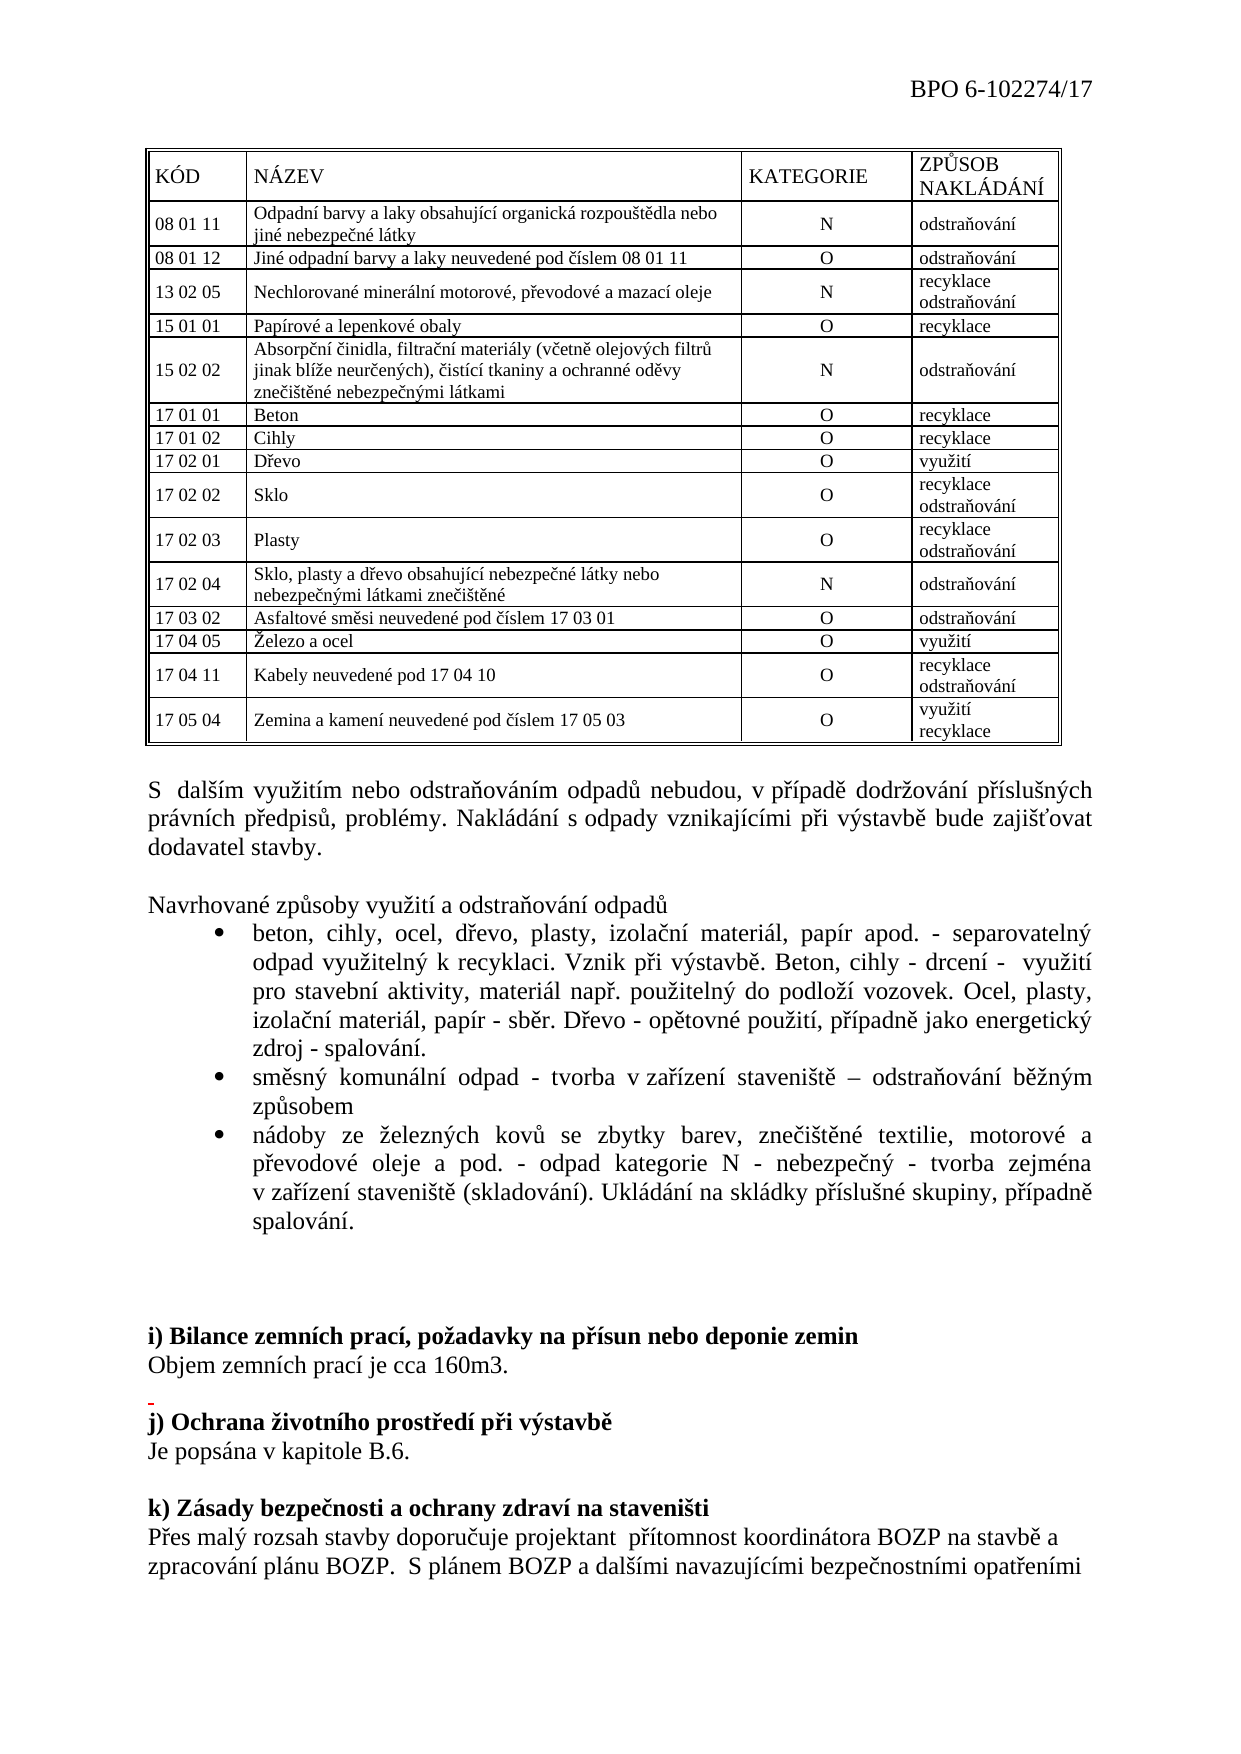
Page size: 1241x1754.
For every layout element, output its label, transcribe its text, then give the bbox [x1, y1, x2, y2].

table_cell odstraňování [913, 338, 1058, 402]
table_cell odstraňování [913, 563, 1058, 606]
table_cell recyklace odstraňování [913, 654, 1058, 697]
table_cell 17 01 01 [150, 404, 246, 425]
table_cell O [742, 315, 911, 336]
table_cell Beton [247, 404, 741, 425]
table_cell 08 01 12 [150, 247, 246, 268]
table_cell O [742, 654, 911, 697]
table_header způsob nakládání [913, 152, 1058, 200]
table_cell Sklo, plasty a dřevo obsahující nebezpečné látky nebo nebezpečnými látkami znečištěné [247, 563, 741, 606]
table_cell 17 03 02 [150, 607, 246, 629]
table_cell recyklace odstraňování [913, 518, 1058, 561]
table_header název [247, 152, 741, 200]
table_cell Železo a ocel [247, 631, 741, 652]
table_cell Papírové a lepenkové obaly [247, 315, 741, 336]
table_cell odstraňování [913, 247, 1058, 268]
text S dalším využitím nebo odstraňováním odpadů nebudou, v případě dodržování příslušných právních předpisů, problémy. Nakládání s odpady vznikajícími při výstavbě bude zajišťovat dodavatel stavby. [148, 775, 1093, 861]
table_cell 15 01 01 [150, 315, 246, 336]
table_cell recyklace [913, 315, 1058, 336]
table_cell Plasty [247, 518, 741, 561]
table_header kód [150, 152, 246, 200]
table_cell O [742, 631, 911, 652]
table_cell využití recyklace [913, 698, 1058, 741]
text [148, 1522, 1093, 1580]
table_cell odstraňování [913, 202, 1058, 245]
table_cell 17 02 04 [150, 563, 246, 606]
table_cell Kabely neuvedené pod 17 04 10 [247, 654, 741, 697]
table_cell odstraňování [913, 607, 1058, 629]
text i) Bilance zemních prací, požadavky na přísun nebo deponie zemin [148, 1321, 1093, 1350]
table_cell O [742, 450, 911, 472]
table_cell recyklace odstraňování [913, 473, 1058, 516]
table_cell O [742, 427, 911, 448]
table_cell recyklace [913, 404, 1058, 425]
table_cell N [742, 270, 911, 313]
table_cell 13 02 05 [150, 270, 246, 313]
table_cell O [742, 247, 911, 268]
list směsný komunální odpad - tvorba v zařízení staveniště – odstraňování běžným způsobem [215, 1062, 1093, 1120]
table_cell O [742, 698, 911, 741]
table_cell recyklace odstraňování [913, 270, 1058, 313]
table_cell Asfaltové směsi neuvedené pod číslem 17 03 01 [247, 607, 741, 629]
table_cell O [742, 473, 911, 516]
table_cell O [742, 607, 911, 629]
list beton, cihly, ocel, dřevo, plasty, izolační materiál, papír apod. - separovatelný odpad využitelný k recyklaci. Vznik při výstavbě. Beton, cihly - drcení - využití pro stavební aktivity, materiál např. použitelný do podloží vozovek. Ocel, plasty, izolační materiál, papír - sběr. Dřevo - opětovné použití, případně jako energetický zdroj - spalování. [215, 918, 1093, 1062]
table_cell 15 02 02 [150, 338, 246, 402]
list nádoby ze železných kovů se zbytky barev, znečištěné textilie, motorové a převodové oleje a pod. - odpad kategorie N - nebezpečný - tvorba zejména v zařízení staveniště (skladování). Ukládání na skládky příslušné skupiny, případně spalování. [215, 1120, 1093, 1235]
table_cell 17 04 05 [150, 631, 246, 652]
text Je popsána v kapitole B.6. [148, 1436, 1093, 1465]
table_header kategorie [742, 152, 911, 200]
table_cell Zemina a kamení neuvedené pod číslem 17 05 03 [247, 698, 741, 741]
table_cell Absorpční činidla, filtrační materiály (včetně olejových filtrů jinak blíže neurčených), čistící tkaniny a ochranné oděvy znečištěné nebezpečnými látkami [247, 338, 741, 402]
table_cell 17 01 02 [150, 427, 246, 448]
table_cell využití [913, 631, 1058, 652]
table_cell O [742, 404, 911, 425]
table_cell Nechlorované minerální motorové, převodové a mazací oleje [247, 270, 741, 313]
table_cell Sklo [247, 473, 741, 516]
table_cell 08 01 11 [150, 202, 246, 245]
table_cell Odpadní barvy a laky obsahující organická rozpouštědla nebo jiné nebezpečné látky [247, 202, 741, 245]
text Objem zemních prací je cca 160m3. [148, 1350, 1093, 1378]
table_cell Jiné odpadní barvy a laky neuvedené pod číslem 08 01 11 [247, 247, 741, 268]
text k) Zásady bezpečnosti a ochrany zdraví na staveništi [148, 1493, 1093, 1522]
table_cell Dřevo [247, 450, 741, 472]
table_cell N [742, 563, 911, 606]
text Navrhované způsoby využití a odstraňování odpadů [148, 890, 1093, 918]
table_cell 17 05 04 [150, 698, 246, 741]
table_cell 17 04 11 [150, 654, 246, 697]
table_cell 17 02 02 [150, 473, 246, 516]
table_cell 17 02 03 [150, 518, 246, 561]
table_cell využití [913, 450, 1058, 472]
table_cell O [742, 518, 911, 561]
table_cell recyklace [913, 427, 1058, 448]
table_cell 17 02 01 [150, 450, 246, 472]
text j) Ochrana životního prostředí při výstavbě [148, 1407, 1093, 1436]
table_cell N [742, 338, 911, 402]
table_cell N [742, 202, 911, 245]
table_cell Cihly [247, 427, 741, 448]
